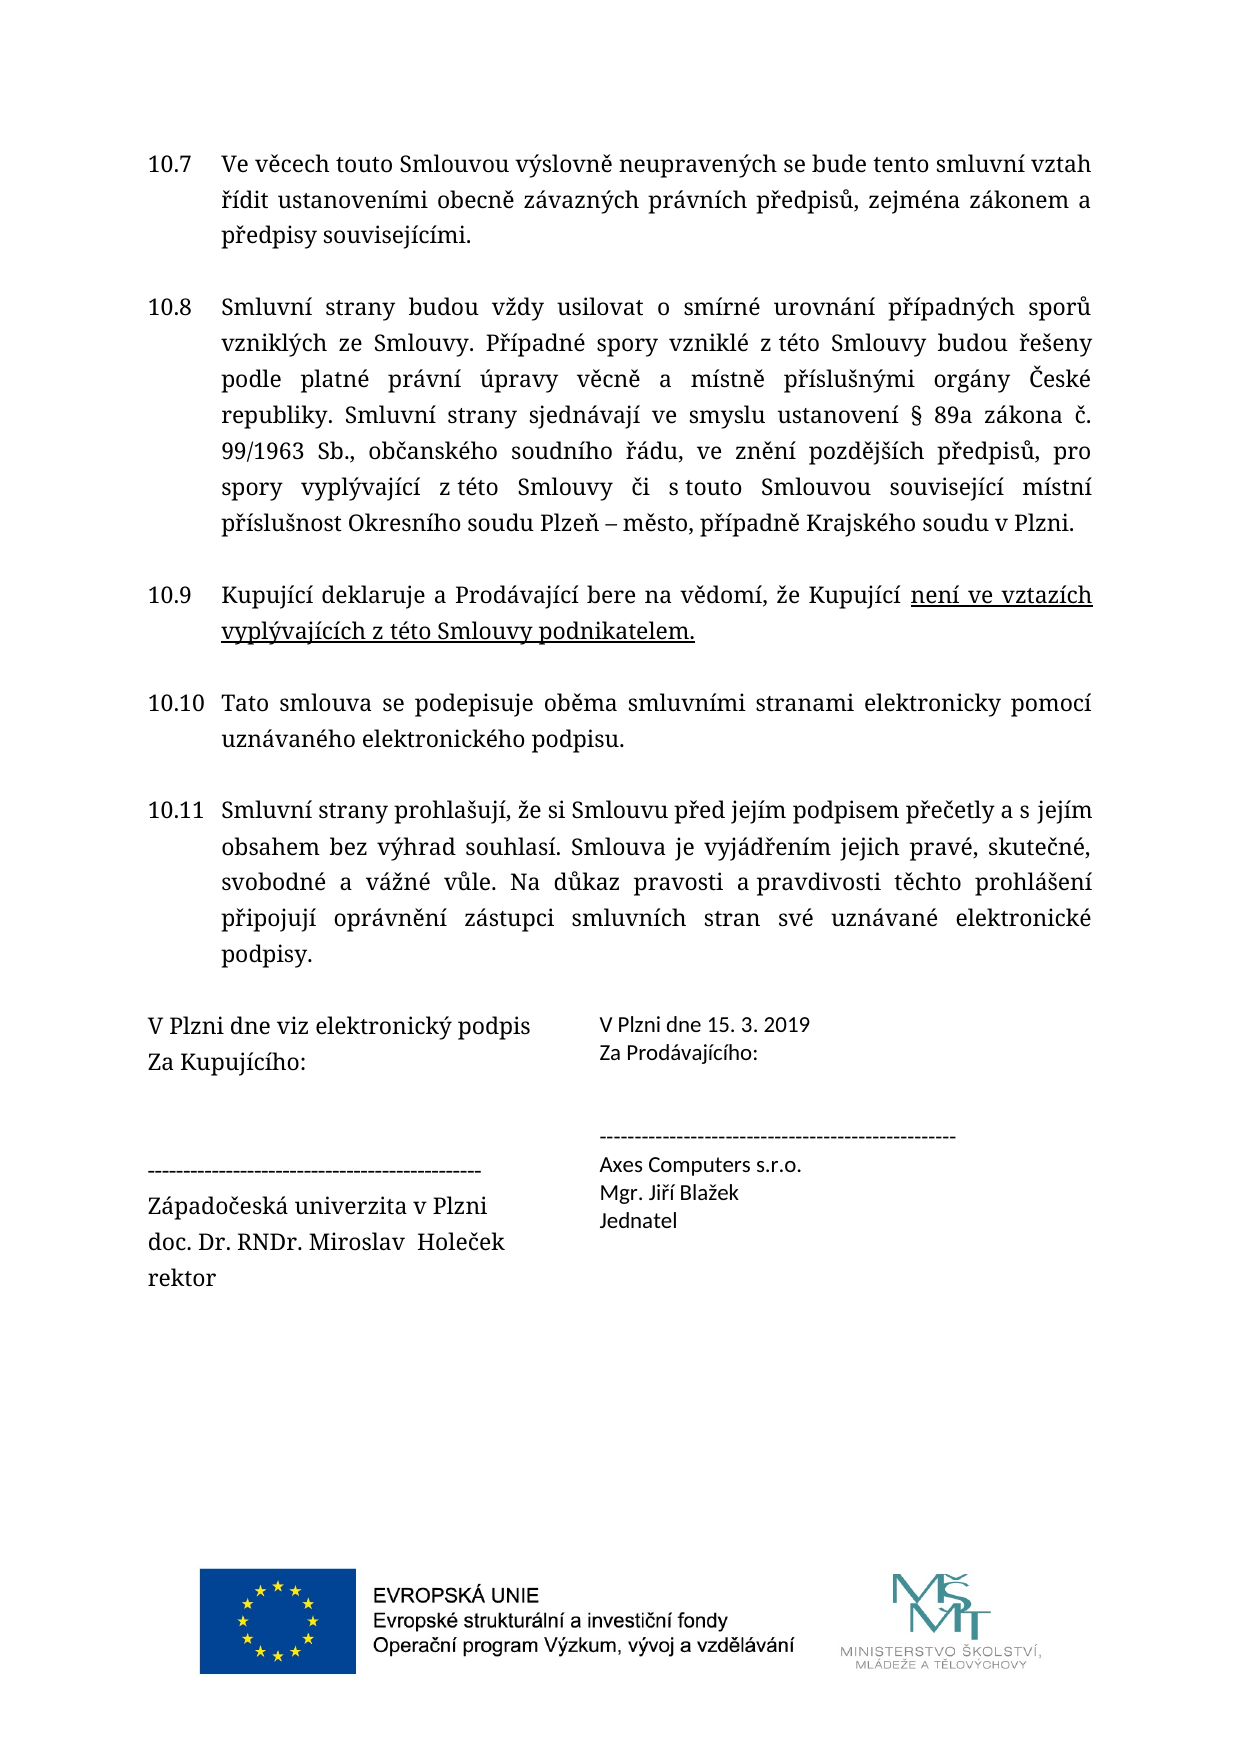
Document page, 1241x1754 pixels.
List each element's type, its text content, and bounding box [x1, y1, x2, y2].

text 10.11 Smluvní strany prohlašují, že si Smlouvu před jejím podpisem přečetly a s jejím obsahem bez výhrad souhlasí. Smlouva je vyjádřením jejich pravé, skutečné, svobodné a vážné vůle. Na důkaz pravosti a pravdivosti těchto prohlášení připojují oprávnění zástupci smluvních stran své uznávané elektronické podpisy. [148, 794, 1093, 969]
text 10.8 Smluvní strany budou vždy usilovat o smírné urovnání případných sporů vzniklých ze Smlouvy. Případné spory vzniklé z této Smlouvy budou řešeny podle platné právní úpravy věcně a místně příslušnými orgány České republiky. Smluvní strany sjednávají ve smyslu ustanovení § 89a zákona č. 99/1963 Sb., občanského soudního řádu, ve znění pozdějších předpisů, pro spory vyplývající z této Smlouvy či s touto Smlouvou související místní příslušnost Okresního soudu Plzeň – město, případně Krajského soudu v Plzni. [148, 291, 1093, 538]
text 10.10 Tato smlouva se podepisuje oběma smluvními stranami elektronicky pomocí uznávaného elektronického podpisu. [148, 687, 1093, 754]
picture [147, 1516, 1093, 1726]
table_header V Plzni dne viz elektronický podpis Za Kupujícího: ----------------------------------------------- Západočeská univerzita v Plzni doc. Dr. RNDr. Miroslav Holeček rektor [136, 1010, 588, 1333]
table_header V Plzni dne 15. 3. 2019 Za Prodávajícího: --------------------------------------------------- Axes Computers s.r.o. Mgr. Jiří Blažek Jednatel [588, 1010, 1040, 1333]
text 10.7 Ve věcech touto Smlouvou výslovně neupravených se bude tento smluvní vztah řídit ustanoveními obecně závazných právních předpisů, zejména zákonem a předpisy souvisejícími. [148, 148, 1093, 251]
text 10.9 Kupující deklaruje a Prodávající bere na vědomí, že Kupující není ve vztazích vyplývajících z této Smlouvy podnikatelem. [148, 579, 1093, 646]
